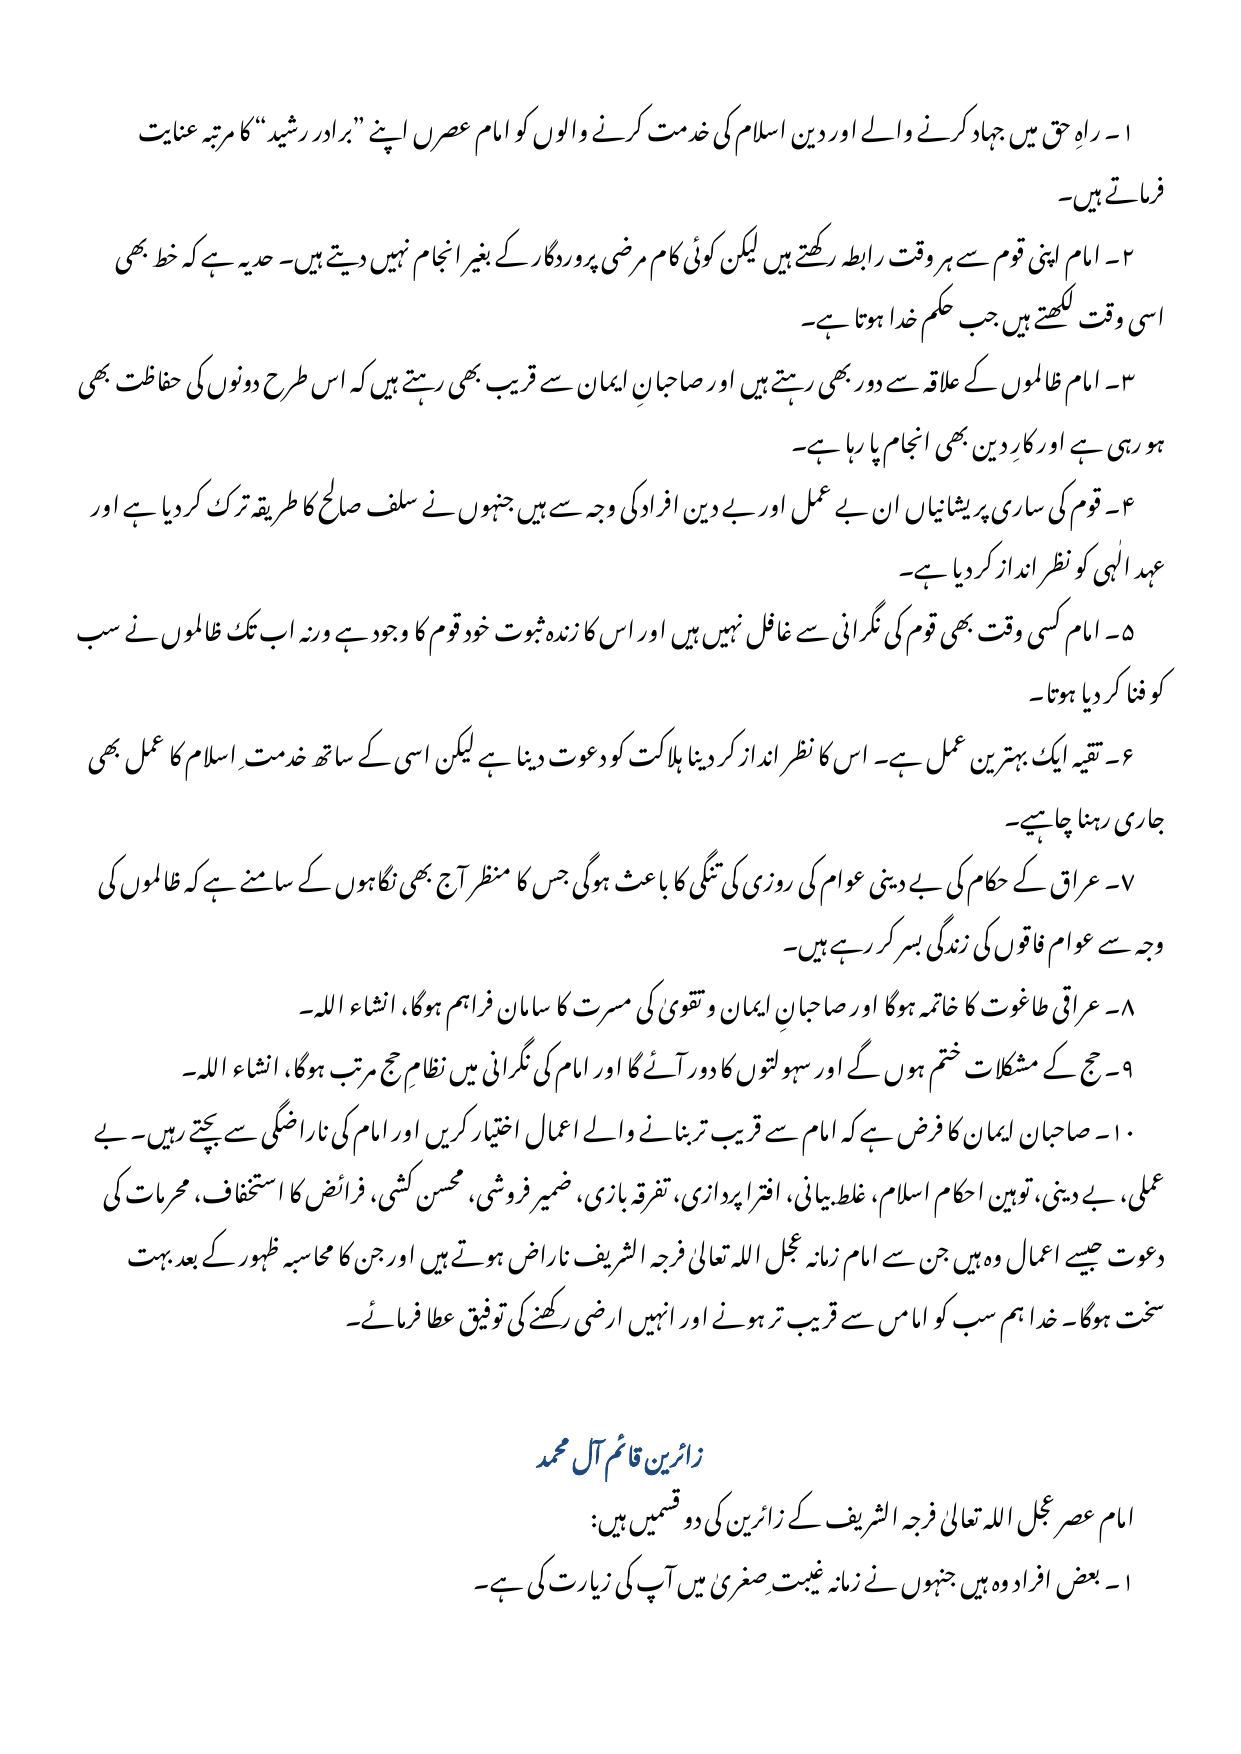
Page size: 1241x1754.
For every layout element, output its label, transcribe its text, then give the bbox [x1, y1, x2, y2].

text ۵۔ امام کسی وقت بھی قوم کی نگرانی سے غافل نہیں ہیں اور اس کا زندہ ثبوت خود قوم کا وجود ہے ورنہ اب تک ظالموں نے سب کو فنا کر دیا ہوتا۔ [75, 594, 1165, 719]
text امام عصر عجل الله تعالیٰ فرجہ الشریف کے زائرین کی دو قسمیں ہیں: [75, 1481, 1165, 1544]
text ۱۔ راہِ حق میں جہاد کرنے والے اور دین اسلام کی خدمت کرنے والوں کو امام عصرں اپنے ”برادر رشید“ کا مرتبہ عنایت فرماتے ہیں۔ [75, 94, 1165, 219]
text ۸۔ عراقی طاغوت کا خاتمہ ہوگا اور صاحبانِ ایمان و تقویٰ کی مسرت کا سامان فراہم ہوگا، انشاء الله۔ [75, 969, 1165, 1031]
text ۹۔ حج کے مشکلات ختم ہوں گے اور سہولتوں کا دور آئے گا اور امام کی نگرانی میں نظامِ حج مرتب ہوگا، انشاء الله۔ [75, 1031, 1165, 1094]
text ۱۰۔ صاحبان ایمان کا فرض ہے کہ امام سے قریب تر بنانے والے اعمال اختیار کریں اور امام کی ناراضگی سے بچتے رہیں۔ بے عملی، بے دینی، توہین احکام اسلام، غلط بیانی، افترا پردازی، تفرقہ بازی، ضمیر فروشی، محسن کشی، فرائض کا استخفاف، محرمات کی دعوت جیسے اعمال وہ ہیں جن سے امام زمانہ عجل الله تعالیٰ فرجہ الشریف ناراض ہوتے ہیں اور جن کا محاسبہ ظہور کے بعد بہت سخت ہوگا۔ خدا ہم سب کو امامں سے قریب تر ہونے اور انہیں ارضی رکھنے کی توفیق عطا فرمائے۔ [75, 1094, 1165, 1344]
text ۳۔ امام ظالموں کے علاقہ سے دور بھی رہتے ہیں اور صاحبانِ ایمان سے قریب بھی رہتے ہیں کہ اس طرح دونوں کی حفاظت بھی ہو رہی ہے اور کارِ دین بھی انجام پا رہا ہے۔ [75, 344, 1165, 469]
subtitle زائرین قائم آل محمد [75, 1419, 1165, 1481]
text ۴۔ قوم کی ساری پریشانیاں ان بے عمل اور بے دین افراد کی وجہ سے ہیں جنہوں نے سلف صالح کا طریقہ ترک کر دیا ہے اور عہد الٰہی کو نظر انداز کر دیا ہے۔ [75, 469, 1165, 594]
text ۶۔ تقیہ ایک بہترین عمل ہے۔ اس کا نظر انداز کر دینا ہلاکت کو دعوت دینا ہے لیکن اسی کے ساتھ خدمت ِ اسلام کا عمل بھی جاری رہنا چاہیے۔ [75, 719, 1165, 844]
text ۷۔ عراق کے حکام کی بے دینی عوام کی روزی کی تنگی کا باعث ہوگی جس کا منظر آج بھی نگاہوں کے سامنے ہے کہ ظالموں کی وجہ سے عوام فاقوں کی زندگی بسر کر رہے ہیں۔ [75, 844, 1165, 969]
text ۲۔ امام اپنی قوم سے ہر وقت رابطہ رکھتے ہیں لیکن کوئی کام مرضی پروردگار کے بغیر انجام نہیں دیتے ہیں۔ حد یہ ہے کہ خط بھی اسی وقت لکھتے ہیں جب حکم خدا ہوتا ہے۔ [75, 219, 1165, 344]
text ۱۔ بعض افراد وہ ہیں جنہوں نے زمانہ غیبت ِصغریٰ میں آپ کی زیارت کی ہے۔ [75, 1544, 1165, 1606]
